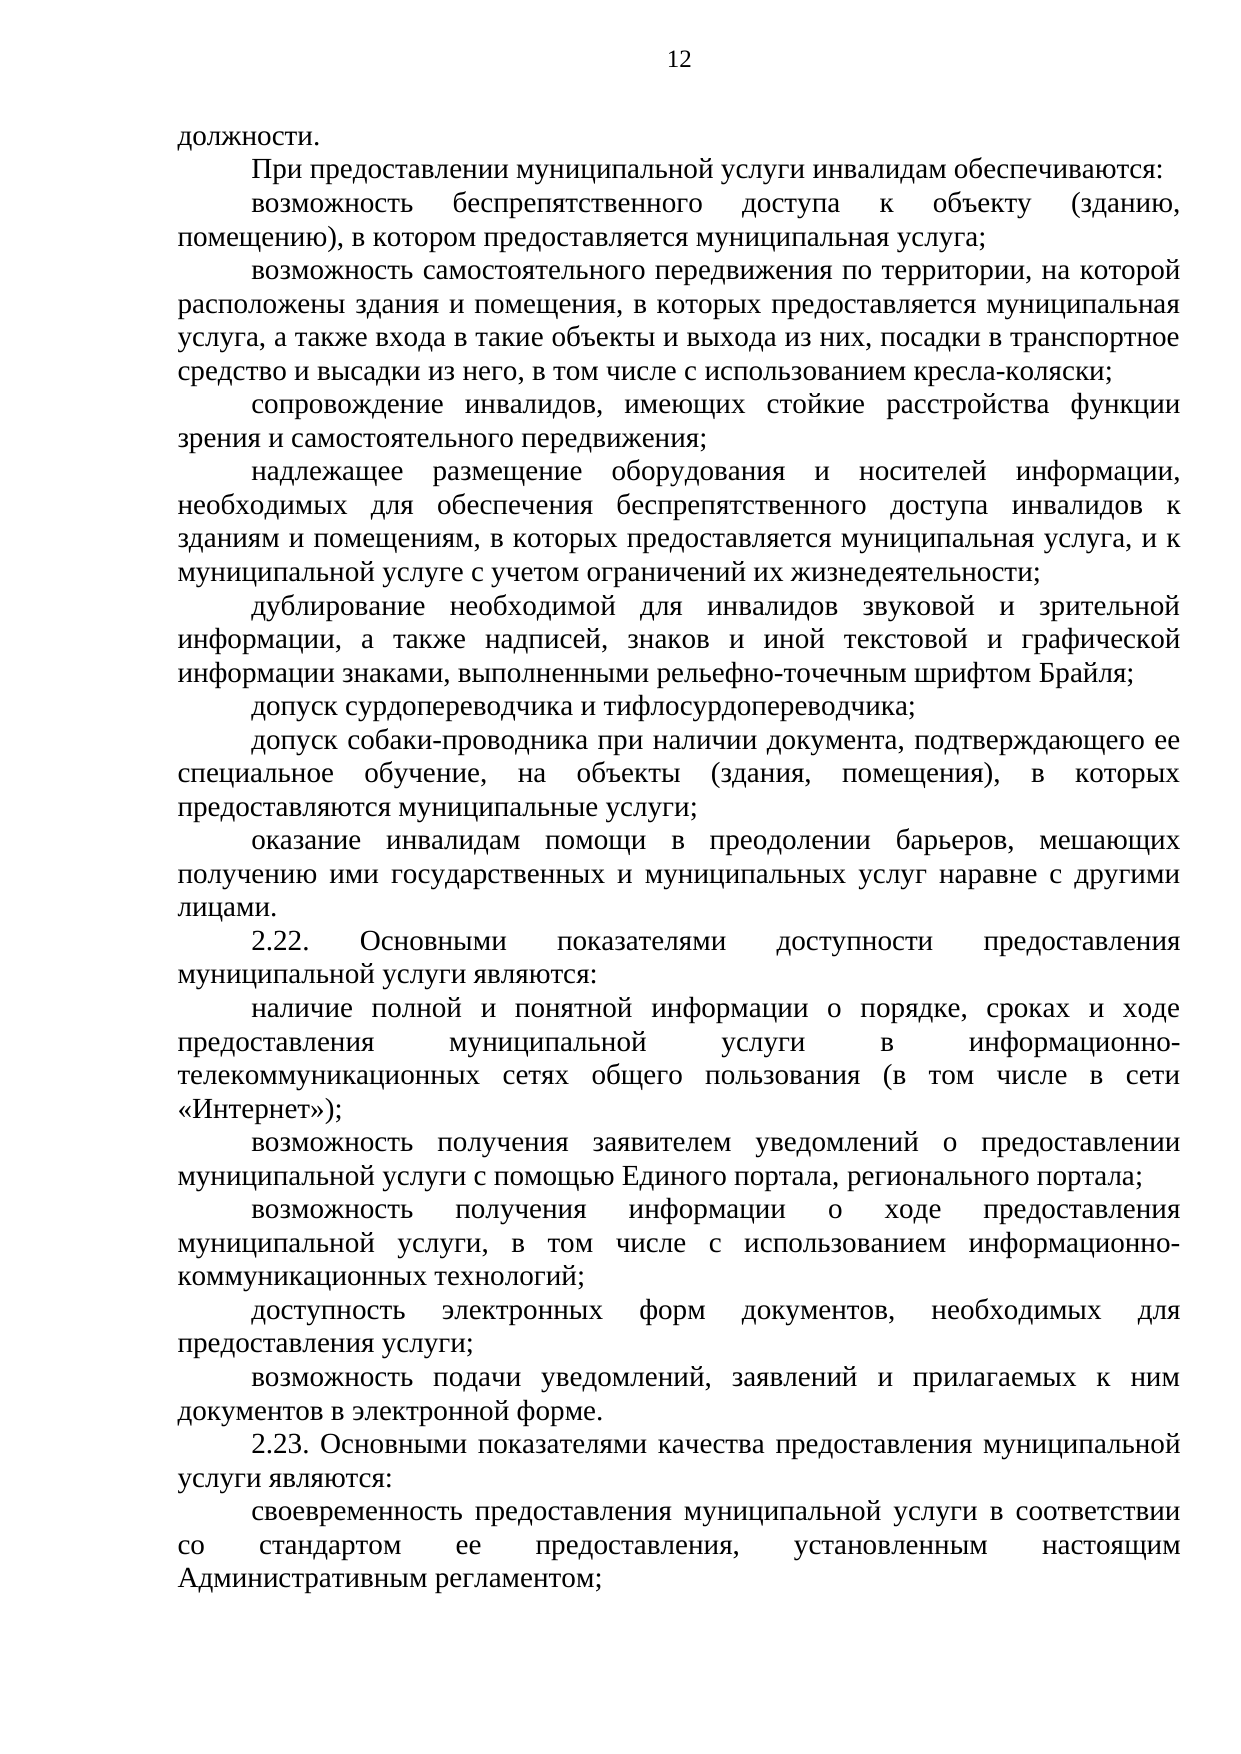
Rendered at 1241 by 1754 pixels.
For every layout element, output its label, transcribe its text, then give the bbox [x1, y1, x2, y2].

text дублирование необходимой для инвалидов звуковой и зрительной информации, а также надписей, знаков и иной текстовой и графической информации знаками, выполненными рельефно-точечным шрифтом Брайля; [177, 588, 1181, 688]
text оказание инвалидам помощи в преодолении барьеров, мешающих получению ими государственных и муниципальных услуг наравне с другими лицами. [177, 822, 1181, 923]
text 2.22. Основными показателями доступности предоставления муниципальной услуги являются: [177, 923, 1181, 990]
text своевременность предоставления муниципальной услуги в соответствии со стандартом ее предоставления, установленным настоящим Административным регламентом; [177, 1493, 1181, 1594]
text возможность самостоятельного передвижения по территории, на которой расположены здания и помещения, в которых предоставляется муниципальная услуга, а также входа в такие объекты и выхода из них, посадки в транспортное средство и высадки из него, в том числе с использованием кресла-коляски; [177, 252, 1181, 386]
text сопровождение инвалидов, имеющих стойкие расстройства функции зрения и самостоятельного передвижения; [177, 386, 1181, 453]
text наличие полной и понятной информации о порядке, сроках и ходе предоставления муниципальной услуги в информационно-телекоммуникационных сетях общего пользования (в том числе в сети «Интернет»); [177, 990, 1181, 1124]
text доступность электронных форм документов, необходимых для предоставления услуги; [177, 1292, 1181, 1359]
text возможность получения информации о ходе предоставления муниципальной услуги, в том числе с использованием информационно-коммуникационных технологий; [177, 1191, 1181, 1292]
text При предоставлении муниципальной услуги инвалидам обеспечиваются: [177, 152, 1181, 185]
text возможность подачи уведомлений, заявлений и прилагаемых к ним документов в электронной форме. [177, 1359, 1181, 1426]
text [177, 118, 1181, 152]
text допуск сурдопереводчика и тифлосурдопереводчика; [177, 688, 1181, 722]
text возможность получения заявителем уведомлений о предоставлении муниципальной услуги с помощью Единого портала, регионального портала; [177, 1124, 1181, 1191]
text возможность беспрепятственного доступа к объекту (зданию, помещению), в котором предоставляется муниципальная услуга; [177, 185, 1181, 252]
text 2.23. Основными показателями качества предоставления муниципальной услуги являются: [177, 1426, 1181, 1493]
text допуск собаки-проводника при наличии документа, подтверждающего ее специальное обучение, на объекты (здания, помещения), в которых предоставляются муниципальные услуги; [177, 722, 1181, 822]
text надлежащее размещение оборудования и носителей информации, необходимых для обеспечения беспрепятственного доступа инвалидов к зданиям и помещениям, в которых предоставляется муниципальная услуга, и к муниципальной услуге с учетом ограничений их жизнедеятельности; [177, 453, 1181, 588]
